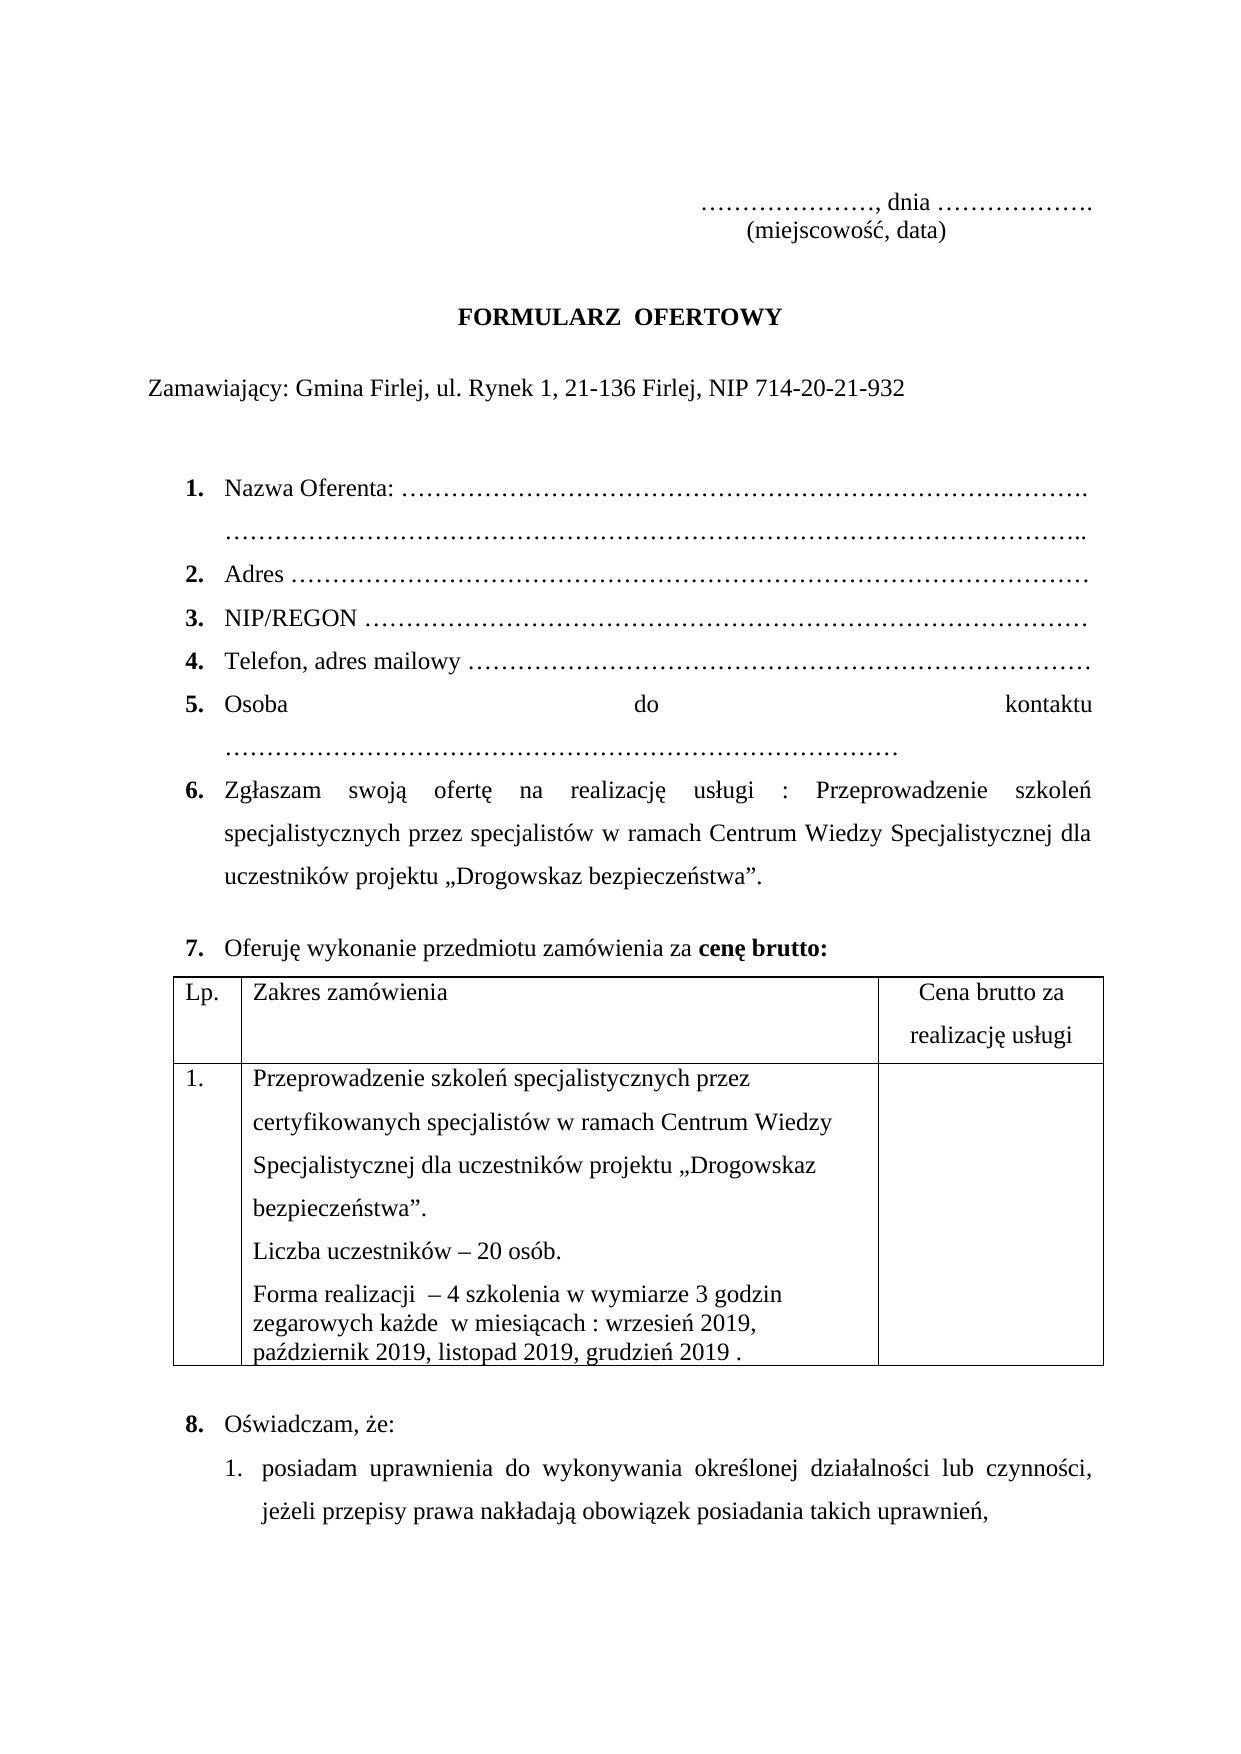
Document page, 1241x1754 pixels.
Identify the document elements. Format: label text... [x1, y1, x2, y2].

table_cell 1. [174, 1064, 241, 1365]
list Adres …………………………………………………………………………………… [185, 559, 1093, 588]
list NIP/REGON …………………………………………………………………………… [185, 603, 1093, 631]
list Oświadczam, że: [185, 1409, 1093, 1438]
text ………………………………………………………………………………………….. [224, 516, 1093, 545]
list Zgłaszam swoją ofertę na realizację usługi : Przeprowadzenie szkoleń specjalistycznych przez specjalistów w ramach Centrum Wiedzy Specjalistycznej dla uczestników projektu „Drogowskaz bezpieczeństwa”. [185, 775, 1093, 890]
list Oferuję wykonanie przedmiotu zamówienia za cenę brutto: [185, 933, 1093, 962]
text Zamawiający: Gmina Firlej, ul. Rynek 1, 21-136 Firlej, NIP 714-20-21-932 [148, 373, 1093, 402]
list Osoba do kontaktu ……………………………………………………………………… [185, 689, 1093, 761]
table_cell [879, 1064, 1103, 1365]
table_header Zakres zamówienia [242, 978, 878, 1062]
table_header Lp. [174, 978, 241, 1062]
text FORMULARZ OFERTOWY [148, 302, 1093, 330]
text …………………, dnia ………………. [148, 187, 1093, 215]
list Nazwa Oferenta: ……………………………………………………………….………. [185, 473, 1093, 502]
list posiadam uprawnienia do wykonywania określonej działalności lub czynności, jeżeli przepisy prawa nakładają obowiązek posiadania takich uprawnień, [224, 1453, 1093, 1524]
table_cell Przeprowadzenie szkoleń specjalistycznych przez certyfikowanych specjalistów w ramach Centrum Wiedzy Specjalistycznej dla uczestników projektu „Drogowskaz bezpieczeństwa”. Liczba uczestników – 20 osób. Forma realizacji – 4 szkolenia w wymiarze 3 godzin zegarowych każde w miesiącach : wrzesień 2019, październik 2019, listopad 2019, grudzień 2019 . [242, 1064, 878, 1365]
list Telefon, adres mailowy ………………………………………………………………… [185, 646, 1093, 674]
table_header Cena brutto za realizację usługi [879, 978, 1103, 1062]
text (miejscowość, data) [148, 215, 1093, 244]
